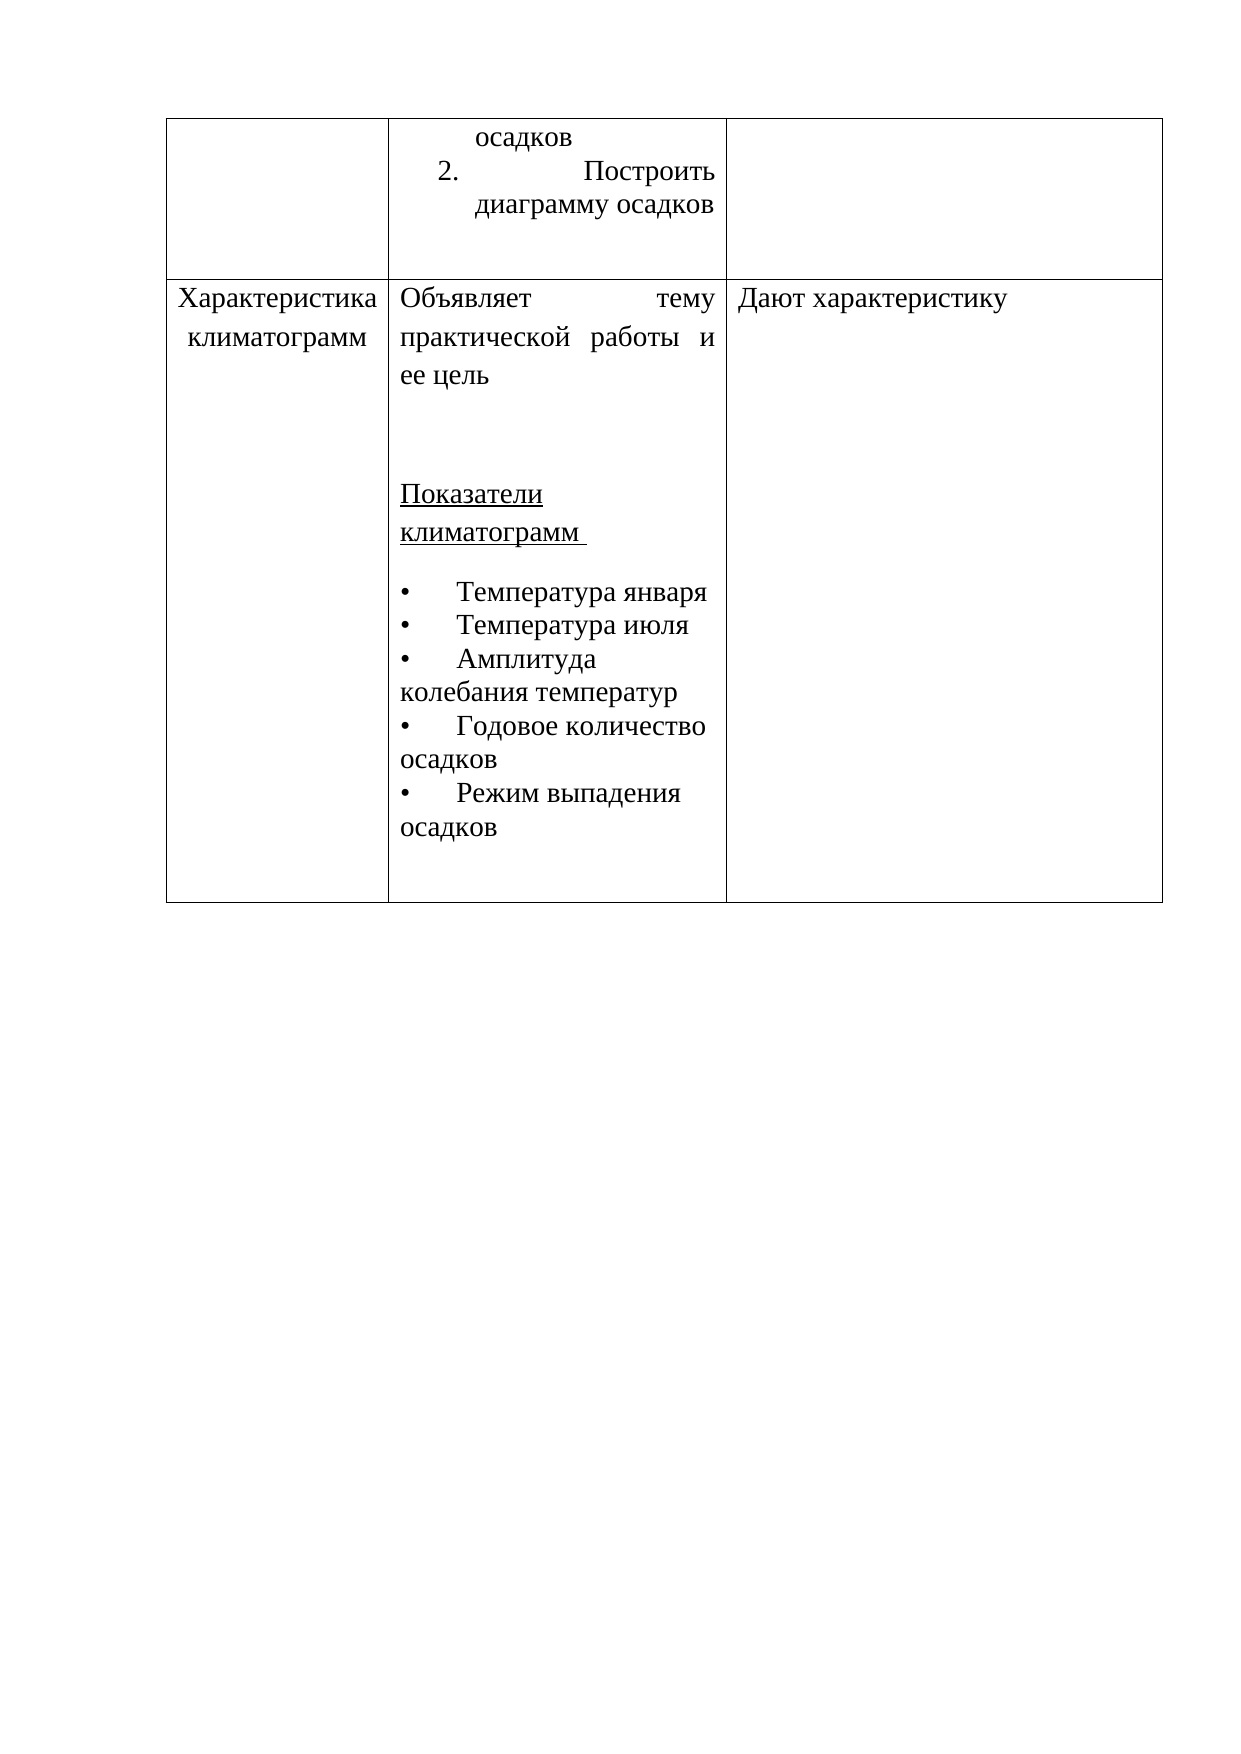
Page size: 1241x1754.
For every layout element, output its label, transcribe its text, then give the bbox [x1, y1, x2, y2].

table_cell Объявляет тему практической работы и ее цель Показатели климатограмм Температура января Температура июля Амплитуда колебания температур Годовое количество осадков Режим выпадения осадков [389, 280, 726, 902]
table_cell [167, 119, 388, 279]
table_cell Характеристика климатограмм [167, 280, 388, 902]
table_cell Дают характеристику [727, 280, 1162, 902]
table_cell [727, 119, 1162, 279]
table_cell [389, 119, 726, 279]
